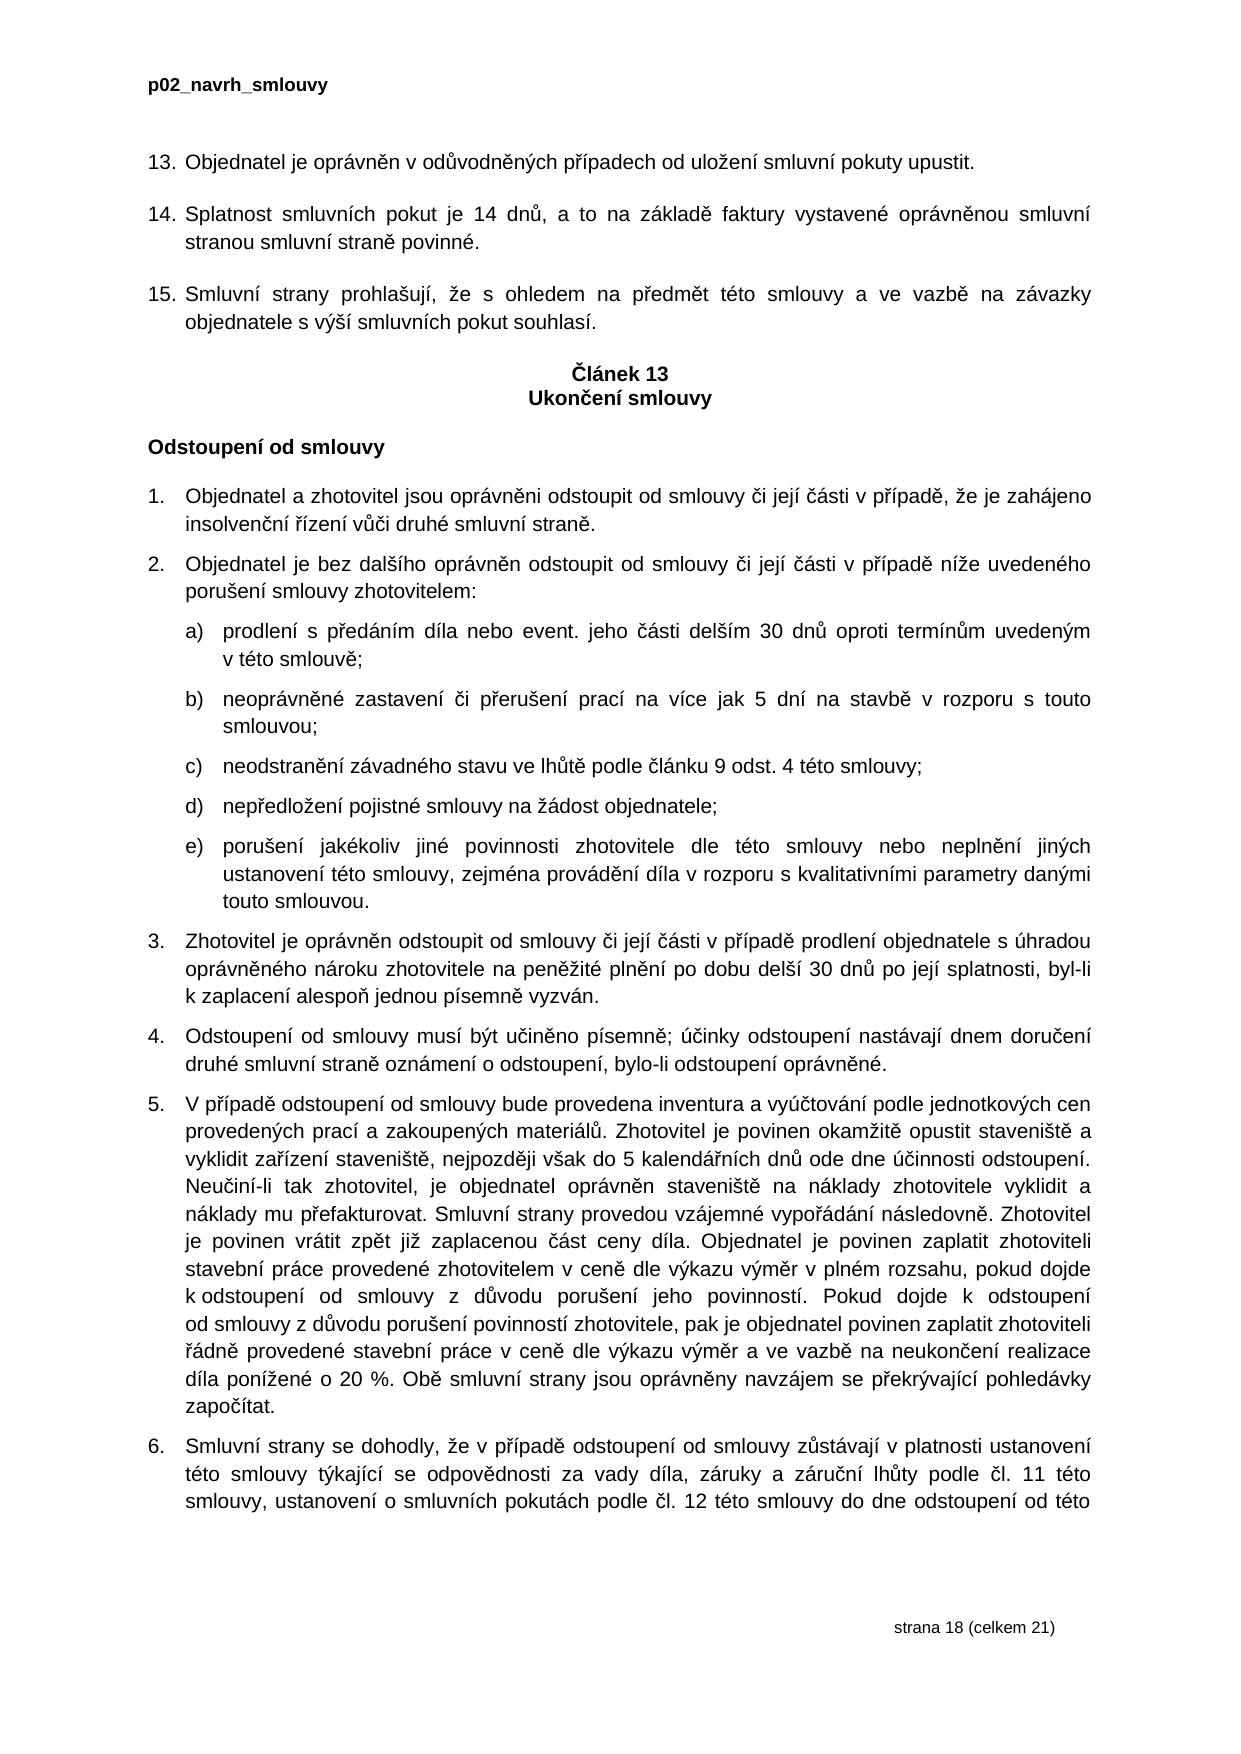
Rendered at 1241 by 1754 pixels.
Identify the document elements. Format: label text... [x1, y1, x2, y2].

list neoprávněné zastavení či přerušení prací na více jak 5 dní na stavbě v rozporu s touto smlouvou; [185, 687, 1092, 738]
list Odstoupení od smlouvy musí být učiněno písemně; účinky odstoupení nastávají dnem doručení druhé smluvní straně oznámení o odstoupení, bylo-li odstoupení oprávněné. [148, 1024, 1092, 1076]
list Zhotovitel je oprávněn odstoupit od smlouvy či její části v případě prodlení objednatele s úhradou oprávněného nároku zhotovitele na peněžité plnění po dobu delší 30 dnů po její splatnosti, byl-li k zaplacení alespoň jednou písemně vyzván. [148, 929, 1092, 1008]
list Objednatel je oprávněn v odůvodněných případech od uložení smluvní pokuty upustit. [148, 150, 1092, 174]
list neodstranění závadného stavu ve lhůtě podle článku 9 odst. 4 této smlouvy; [185, 754, 1092, 778]
list Objednatel a zhotovitel jsou oprávněni odstoupit od smlouvy či její části v případě, že je zahájeno insolvenční řízení vůči druhé smluvní straně. [148, 484, 1092, 536]
list Odstoupení od smlouvy [148, 435, 1092, 459]
list prodlení s předáním díla nebo event. jeho části delším 30 dnů oproti termínům uvedeným v této smlouvě; [185, 619, 1092, 671]
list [148, 1434, 1092, 1513]
list Objednatel je bez dalšího oprávněn odstoupit od smlouvy či její části v případě níže uvedeného porušení smlouvy zhotovitelem: [148, 552, 1092, 603]
list V případě odstoupení od smlouvy bude provedena inventura a vyúčtování podle jednotkových cen provedených prací a zakoupených materiálů. Zhotovitel je povinen okamžitě opustit staveniště a vyklidit zařízení staveniště, nejpozději však do 5 kalendářních dnů ode dne účinnosti odstoupení. Neučiní-li tak zhotovitel, je objednatel oprávněn staveniště na náklady zhotovitele vyklidit a náklady mu přefakturovat. Smluvní strany provedou vzájemné vypořádání následovně. Zhotovitel je povinen vrátit zpět již zaplacenou část ceny díla. Objednatel je povinen zaplatit zhotoviteli stavební práce provedené zhotovitelem v ceně dle výkazu výměr v plném rozsahu, pokud dojde k odstoupení od smlouvy z důvodu porušení jeho povinností. Pokud dojde k odstoupení od smlouvy z důvodu porušení povinností zhotovitele, pak je objednatel povinen zaplatit zhotoviteli řádně provedené stavební práce v ceně dle výkazu výměr a ve vazbě na neukončení realizace díla ponížené o 20 %. Obě smluvní strany jsou oprávněny navzájem se překrývající pohledávky započítat. [148, 1092, 1092, 1418]
list nepředložení pojistné smlouvy na žádost objednatele; [185, 794, 1092, 818]
subtitle Ukončení smlouvy [148, 386, 1092, 410]
text Článek 13 [148, 362, 1092, 386]
list Splatnost smluvních pokut je 14 dnů, a to na základě faktury vystavené oprávněnou smluvní stranou smluvní straně povinné. [148, 202, 1092, 254]
list porušení jakékoliv jiné povinnosti zhotovitele dle této smlouvy nebo neplnění jiných ustanovení této smlouvy, zejména provádění díla v rozporu s kvalitativními parametry danými touto smlouvou. [185, 834, 1092, 913]
list Smluvní strany prohlašují, že s ohledem na předmět této smlouvy a ve vazbě na závazky objednatele s výší smluvních pokut souhlasí. [148, 282, 1092, 334]
